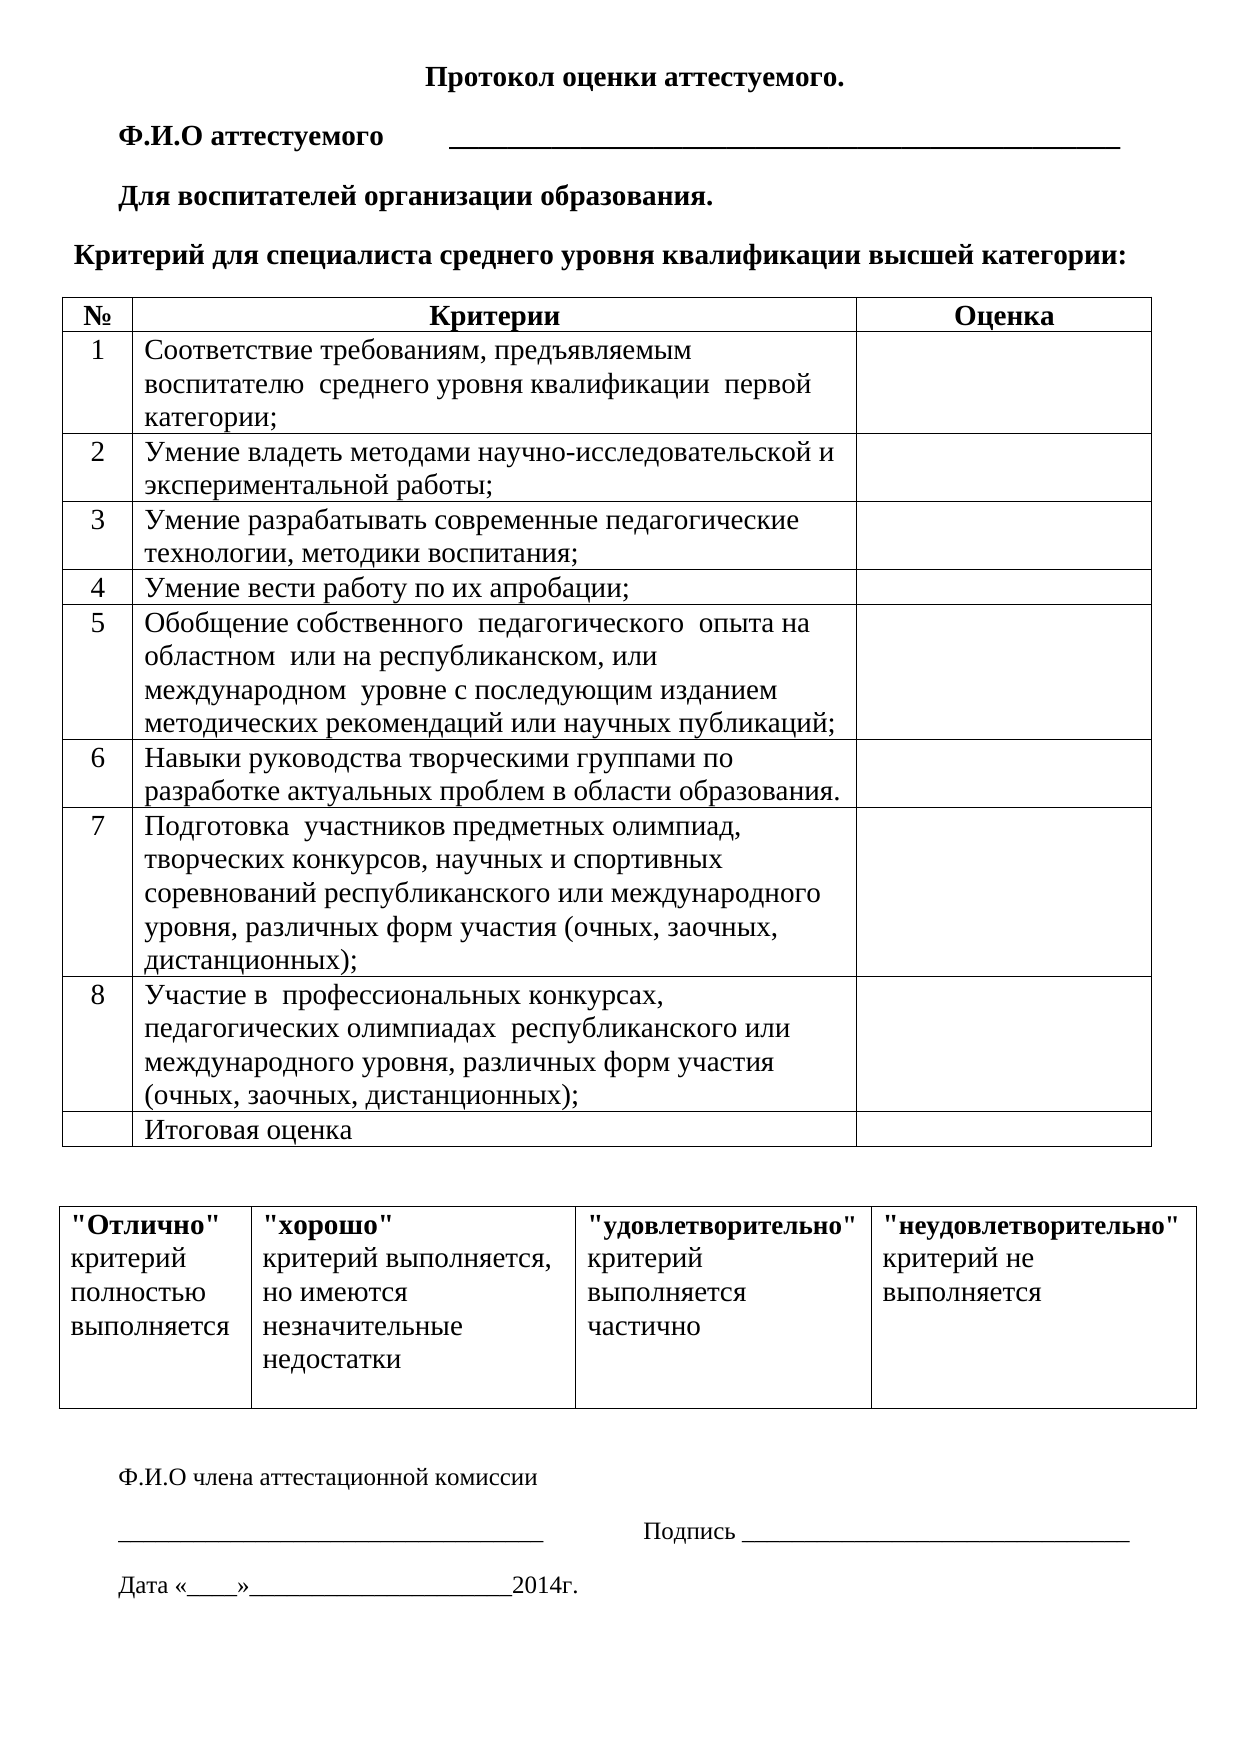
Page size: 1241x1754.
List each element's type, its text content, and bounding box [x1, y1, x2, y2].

text __________________________________ Подпись _______________________________ [118, 1516, 1152, 1545]
table_cell 2 [63, 434, 132, 501]
table_cell [857, 502, 1151, 569]
table_cell Умение владеть методами научно-исследовательской и экспериментальной работы; [133, 434, 856, 501]
table_cell 4 [63, 570, 132, 604]
table_cell Итоговая оценка [133, 1112, 856, 1146]
table_header "удовлетворительно" критерий выполняется частично [576, 1207, 871, 1408]
table_cell 7 [63, 808, 132, 976]
table_cell Обобщение собственного педагогического опыта на областном или на республиканском, или международном уровне с последующим изданием методических рекомендаций или научных публикаций; [133, 605, 856, 739]
text Ф.И.О аттестуемого ______________________________________________ [118, 118, 1152, 152]
table_cell [857, 332, 1151, 433]
text Дата «____»_____________________2014г. [118, 1570, 1152, 1599]
table_cell 1 [63, 332, 132, 433]
table_header Критерии [133, 298, 856, 331]
table_cell 5 [63, 605, 132, 739]
table_header "неудовлетворительно" критерий не выполняется [872, 1207, 1196, 1408]
table_header № [63, 298, 132, 331]
table_header Оценка [857, 298, 1151, 331]
table_cell 8 [63, 977, 132, 1111]
table_cell [857, 605, 1151, 739]
table_cell Умение разрабатывать современные педагогические технологии, методики воспитания; [133, 502, 856, 569]
table_cell [857, 740, 1151, 807]
table_header "хорошо" критерий выполняется, но имеются незначительные недостатки [252, 1207, 575, 1408]
table_cell 3 [63, 502, 132, 569]
table_cell [857, 977, 1151, 1111]
table_cell Подготовка участников предметных олимпиад, творческих конкурсов, научных и спортивных соревнований республиканского или международного уровня, различных форм участия (очных, заочных, дистанционных); [133, 808, 856, 976]
text Ф.И.О члена аттестационной комиссии [118, 1462, 1152, 1491]
table_cell Умение вести работу по их апробации; [133, 570, 856, 604]
table_cell [63, 1112, 132, 1146]
table_cell [857, 808, 1151, 976]
table_cell [857, 434, 1151, 501]
table_cell Соответствие требованиям, предъявляемым воспитателю среднего уровня квалификации первой категории; [133, 332, 856, 433]
text Критерий для специалиста среднего уровня квалификации высшей категории: [74, 237, 1152, 271]
table_cell [857, 570, 1151, 604]
table_cell [857, 1112, 1151, 1146]
table_cell Участие в профессиональных конкурсах, педагогических олимпиадах республиканского или международного уровня, различных форм участия (очных, заочных, дистанционных); [133, 977, 856, 1111]
text Для воспитателей организации образования. [118, 178, 1152, 211]
text Протокол оценки аттестуемого. [118, 59, 1152, 93]
table_header "Отлично" критерий полностью выполняется [60, 1207, 251, 1408]
table_cell Навыки руководства творческими группами по разработке актуальных проблем в области образования. [133, 740, 856, 807]
table_cell 6 [63, 740, 132, 807]
